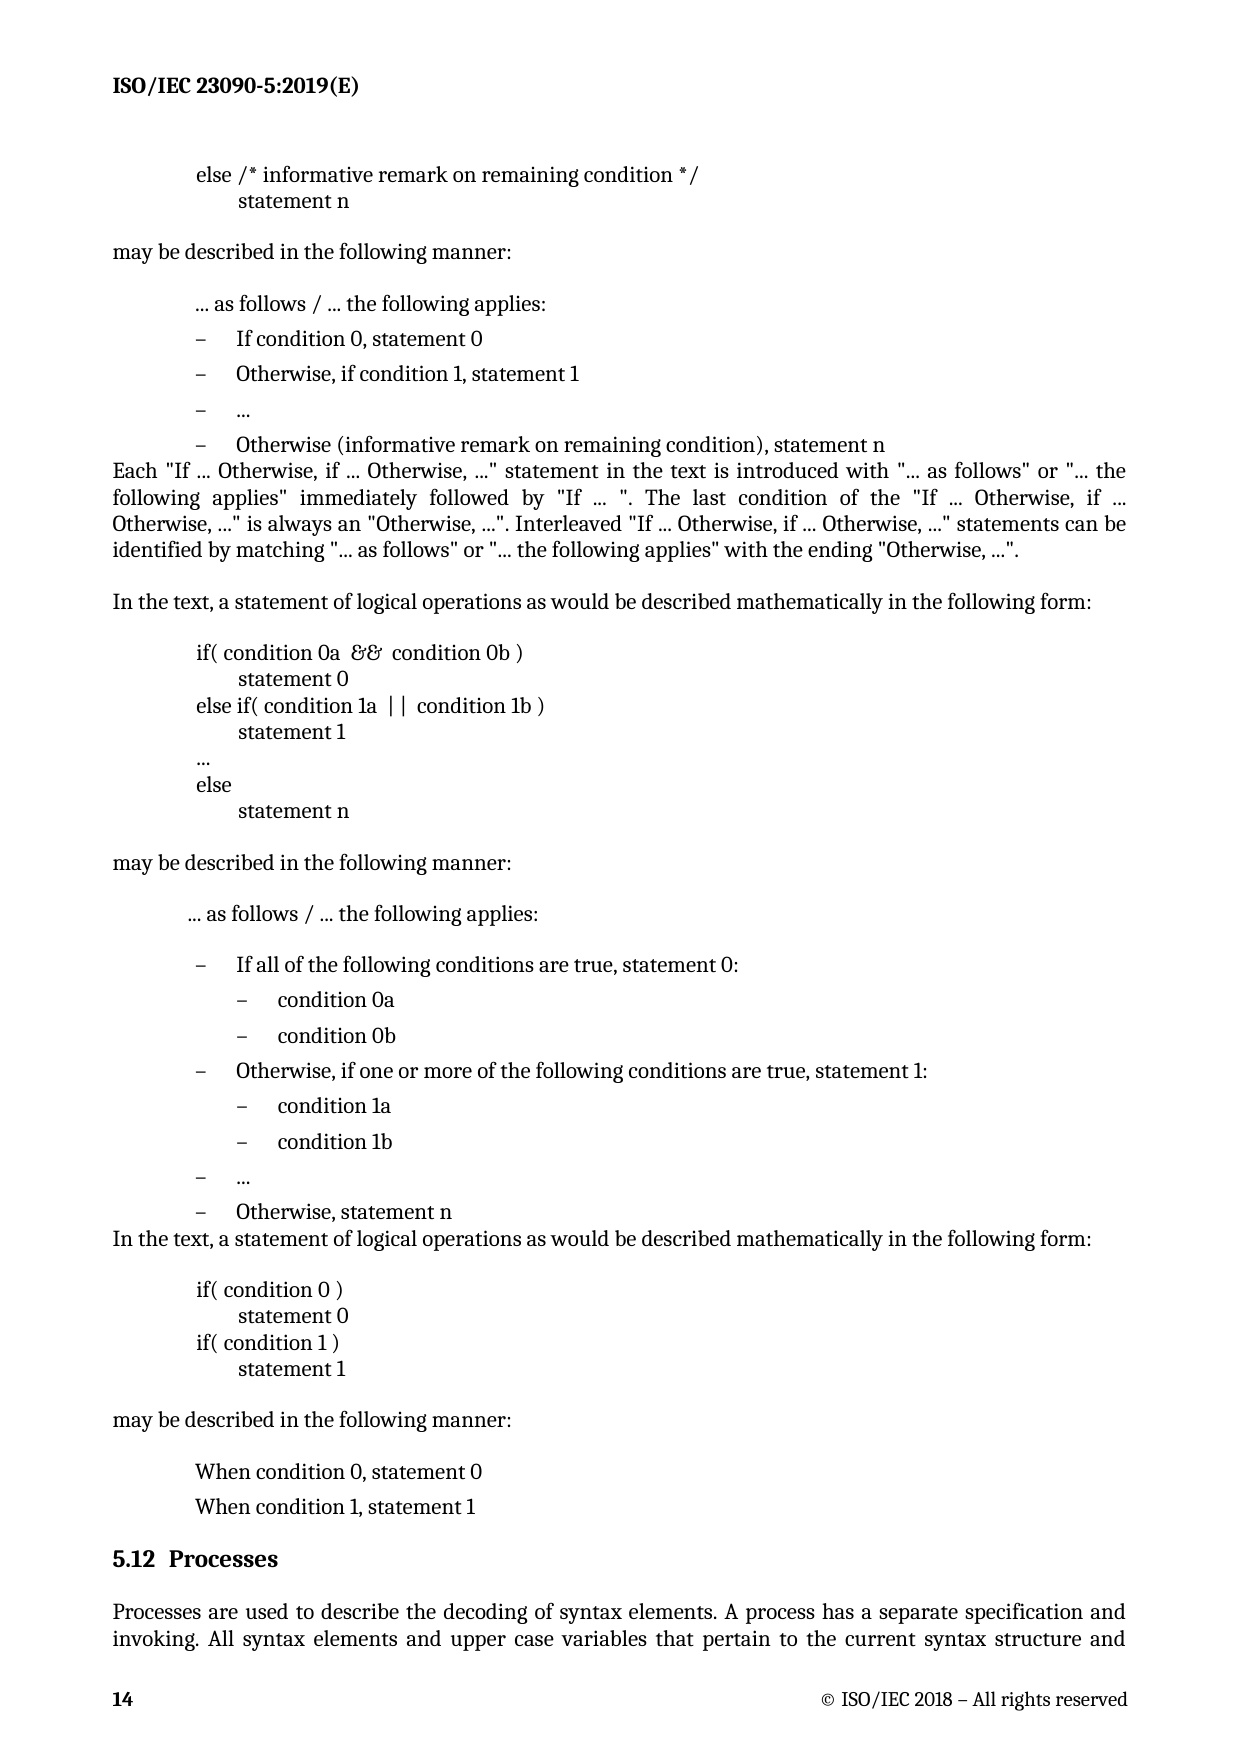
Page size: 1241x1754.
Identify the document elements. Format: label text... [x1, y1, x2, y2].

text – condition 1a [236, 1093, 1128, 1119]
text if( condition 0a && condition 0b ) statement 0 else if( condition 1a | | condition 1b ) statement 1 ... else statement n [196, 640, 1128, 824]
text – condition 0a [236, 987, 1128, 1014]
text In the text, a statement of logical operations as would be described mathematically in the following form: [112, 1226, 1128, 1252]
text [196, 161, 1128, 214]
text When condition 0, statement 0 [195, 1459, 1128, 1485]
text Each "If ... Otherwise, if ... Otherwise, ..." statement in the text is introduced with "... as follows" or "... the following applies" immediately followed by "If ... ". The last condition of the "If ... Otherwise, if ... Otherwise, ..." is always an "Otherwise, ...". Interleaved "If ... Otherwise, if ... Otherwise, ..." statements can be identified by matching "... as follows" or "... the following applies" with the ending "Otherwise, ...". [112, 458, 1128, 563]
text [112, 1599, 1128, 1652]
text – Otherwise, if condition 1, statement 1 [195, 361, 1128, 387]
text – ... [195, 1164, 1128, 1190]
text In the text, a statement of logical operations as would be described mathematically in the following form: [112, 588, 1128, 615]
text When condition 1, statement 1 [195, 1494, 1128, 1520]
text – Otherwise, statement n [195, 1199, 1128, 1226]
text – If condition 0, statement 0 [195, 326, 1128, 352]
text – Otherwise (informative remark on remaining condition), statement n [195, 432, 1128, 458]
text may be described in the following manner: [112, 849, 1128, 876]
text – If all of the following conditions are true, statement 0: [195, 952, 1128, 978]
text ... as follows / ... the following applies: [195, 290, 1128, 317]
text – Otherwise, if one or more of the following conditions are true, statement 1: [195, 1058, 1128, 1084]
text may be described in the following manner: [112, 239, 1128, 265]
subtitle Processes [112, 1545, 1128, 1574]
text if( condition 0 ) statement 0 if( condition 1 ) statement 1 [196, 1277, 1128, 1382]
text – condition 0b [236, 1023, 1128, 1049]
text – ... [195, 396, 1128, 423]
text may be described in the following manner: [112, 1407, 1128, 1434]
text ... as follows / ... the following applies: [187, 901, 1128, 927]
text – condition 1b [236, 1128, 1128, 1155]
